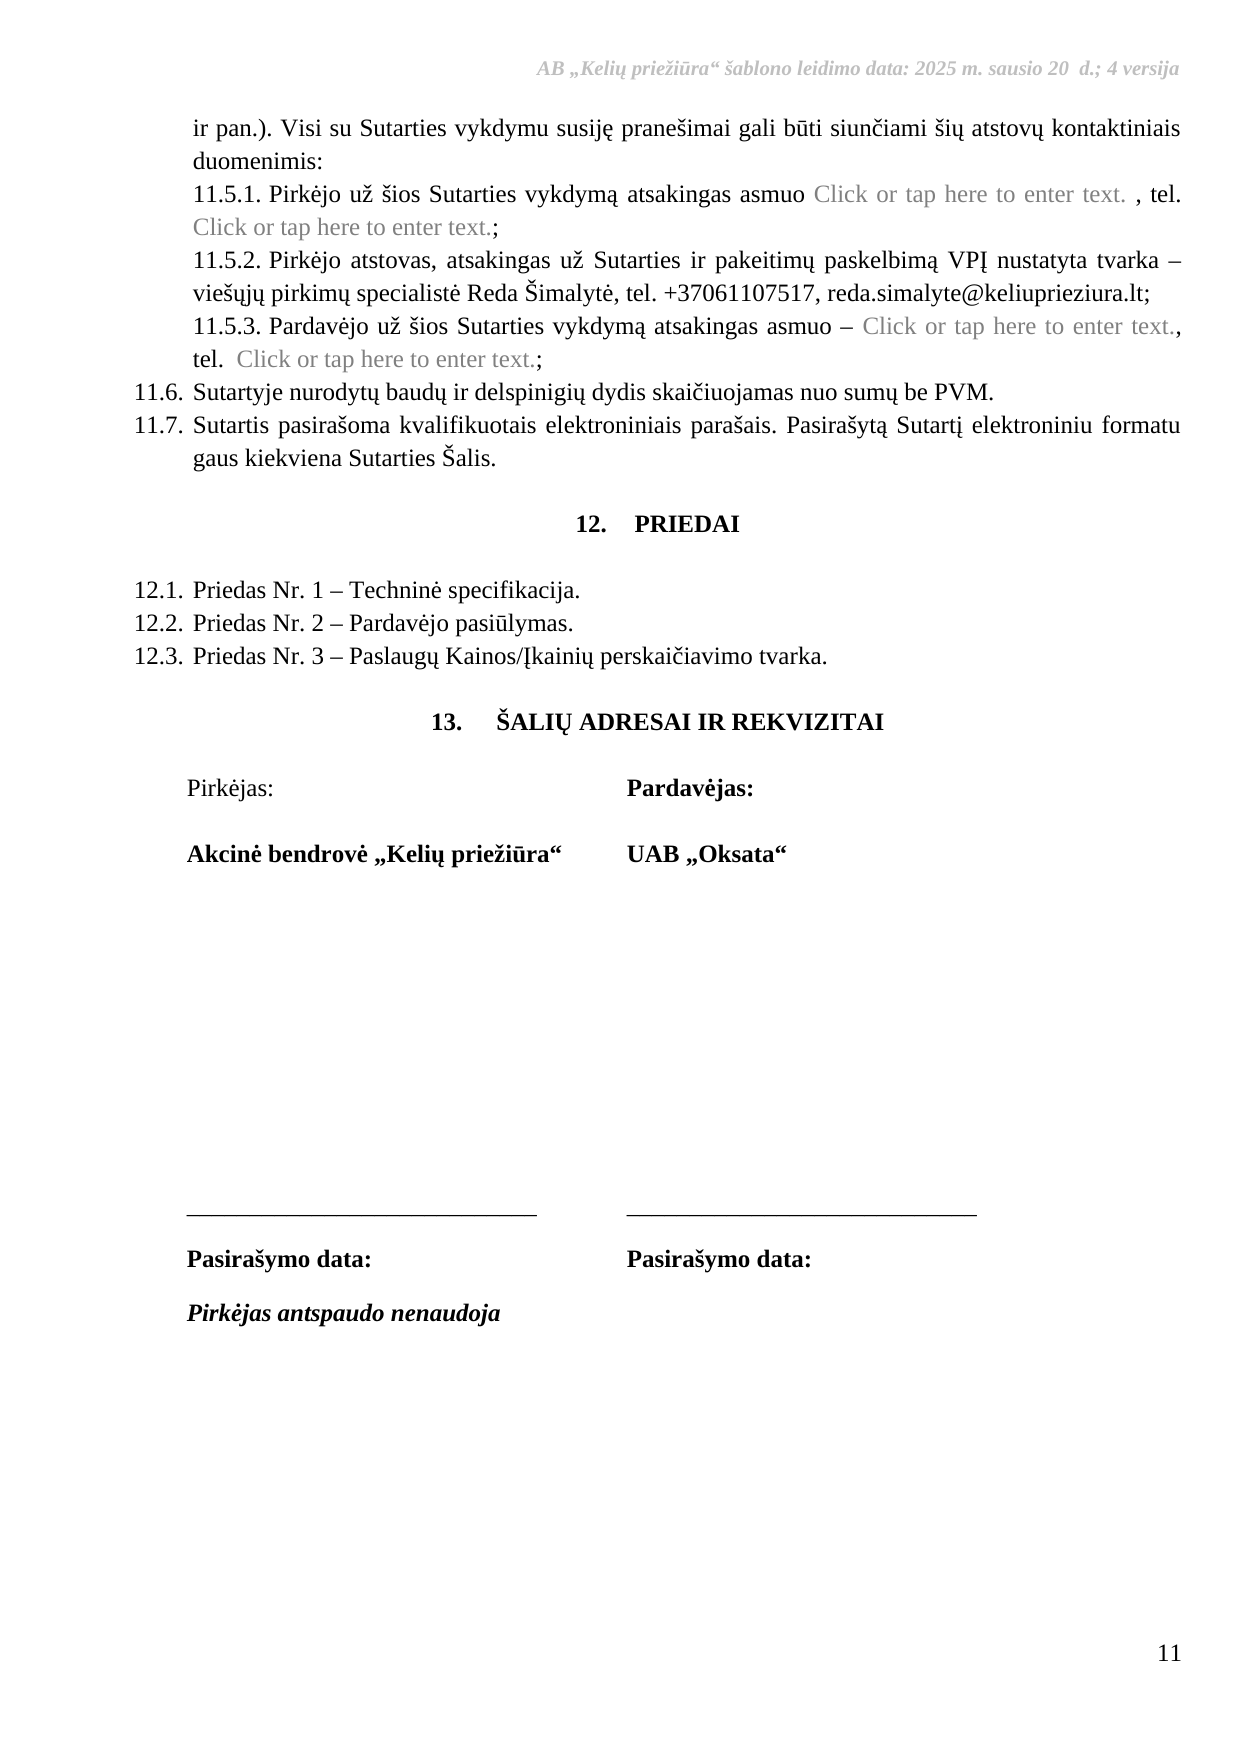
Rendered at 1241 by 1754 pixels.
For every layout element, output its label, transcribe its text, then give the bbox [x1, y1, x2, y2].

list PRIEDAI [133, 509, 1182, 538]
list Pardavėjo už šios Sutarties vykdymą atsakingas asmuo – , tel. ; [193, 311, 1182, 373]
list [133, 113, 1182, 174]
text ŠALIŲ ADRESAI IR REKVIZITAI [133, 707, 1182, 736]
list Sutartyje nurodytų baudų ir delspinigių dydis skaičiuojamas nuo sumų be PVM. [133, 377, 1182, 406]
list Pirkėjo už šios Sutarties vykdymą atsakingas asmuo , tel. ; [193, 179, 1182, 241]
list Pirkėjo atstovas, atsakingas už Sutarties ir pakeitimų paskelbimą VPĮ nustatyta tvarka – , tel. ; [193, 245, 1182, 307]
